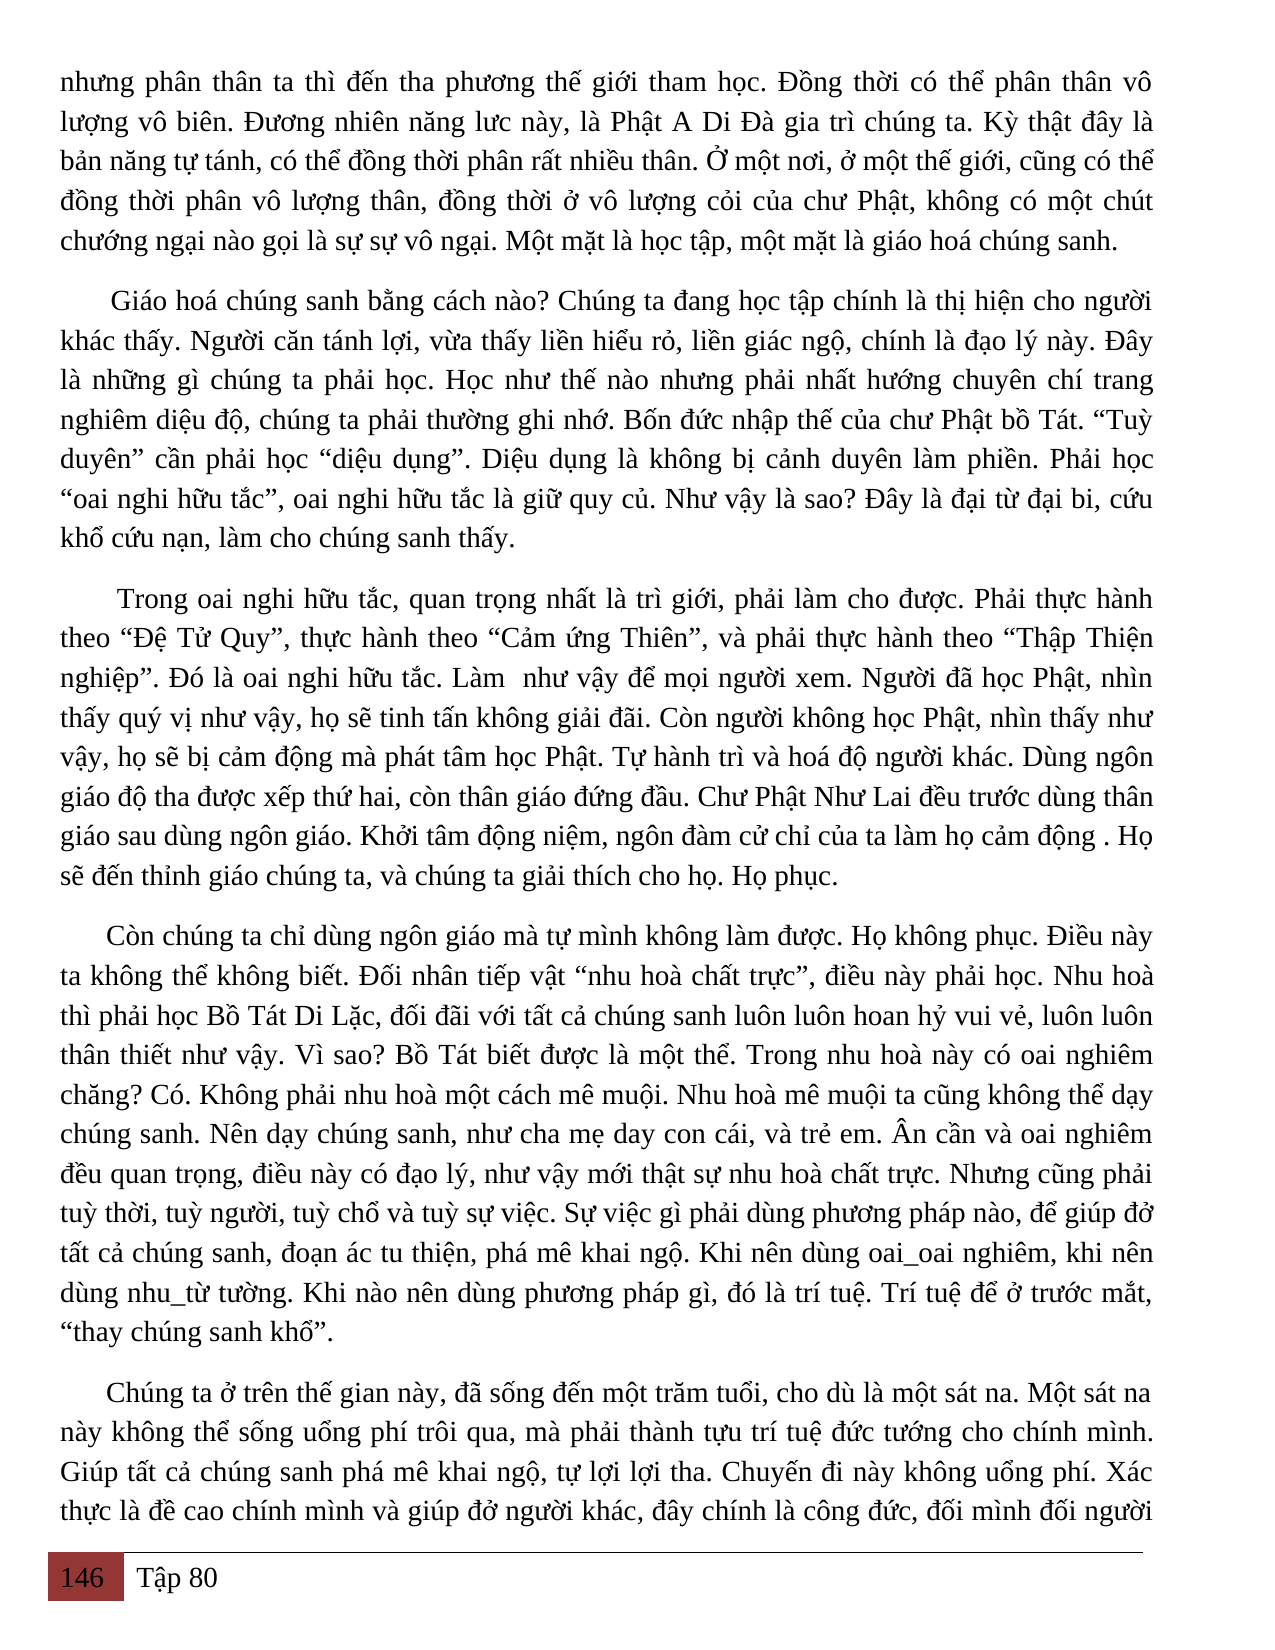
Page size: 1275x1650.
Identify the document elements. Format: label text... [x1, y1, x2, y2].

text Còn chúng ta chỉ dùng ngôn giáo mà tự mình không làm được. Họ không phục. Điều này ta không thể không biết. Đối nhân tiếp vật “nhu hoà chất trực”, điều này phải học. Nhu hoà thì phải học Bồ Tát Di Lặc, đối đãi với tất cả chúng sanh luôn luôn hoan hỷ vui vẻ, luôn luôn thân thiết như vậy. Vì sao? Bồ Tát biết được là một thể. Trong nhu hoà này có oai nghiêm chăng? Có. Không phải nhu hoà một cách mê muội. Nhu hoà mê muội ta cũng không thể dạy chúng sanh. Nên dạy chúng sanh, như cha mẹ day con cái, và trẻ em. Ân cần và oai nghiêm đều quan trọng, điều này có đạo lý, như vậy mới thật sự nhu hoà chất trực. Nhưng cũng phải tuỳ thời, tuỳ người, tuỳ chổ và tuỳ sự việc. Sự việc gì phải dùng phương pháp nào, để giúp đở tất cả chúng sanh, đoạn ác tu thiện, phá mê khai ngộ. Khi nên dùng oai_oai nghiêm, khi nên dùng nhu_từ tường. Khi nào nên dùng phương pháp gì, đó là trí tuệ. Trí tuệ để ở trước mắt, “thay chúng sanh khổ”. [60, 914, 1155, 1349]
text Giáo hoá chúng sanh bằng cách nào? Chúng ta đang học tập chính là thị hiện cho người khác thấy. Người căn tánh lợi, vừa thấy liền hiểu rỏ, liền giác ngộ, chính là đạo lý này. Đây là những gì chúng ta phải học. Học như thế nào nhưng phải nhất hướng chuyên chí trang nghiêm diệu độ, chúng ta phải thường ghi nhớ. Bốn đức nhập thế của chư Phật bồ Tát. “Tuỳ duyên” cần phải học “diệu dụng”. Diệu dụng là không bị cảnh duyên làm phiền. Phải học “oai nghi hữu tắc”, oai nghi hữu tắc là giữ quy củ. Như vậy là sao? Đây là đại từ đại bi, cứu khổ cứu nạn, làm cho chúng sanh thấy. [60, 279, 1155, 556]
text Trong oai nghi hữu tắc, quan trọng nhất là trì giới, phải làm cho được. Phải thực hành theo “Đệ Tử Quy”, thực hành theo “Cảm ứng Thiên”, và phải thực hành theo “Thập Thiện nghiệp”. Đó là oai nghi hữu tắc. Làm như vậy để mọi người xem. Người đã học Phật, nhìn thấy quý vị như vậy, họ sẽ tinh tấn không giải đãi. Còn người không học Phật, nhìn thấy như vậy, họ sẽ bị cảm động mà phát tâm học Phật. Tự hành trì và hoá độ người khác. Dùng ngôn giáo độ tha được xếp thứ hai, còn thân giáo đứng đầu. Chư Phật Như Lai đều trước dùng thân giáo sau dùng ngôn giáo. Khởi tâm động niệm, ngôn đàm cử chỉ của ta làm họ cảm động . Họ sẽ đến thỉnh giáo chúng ta, và chúng ta giải thích cho họ. Họ phục. [60, 577, 1155, 893]
